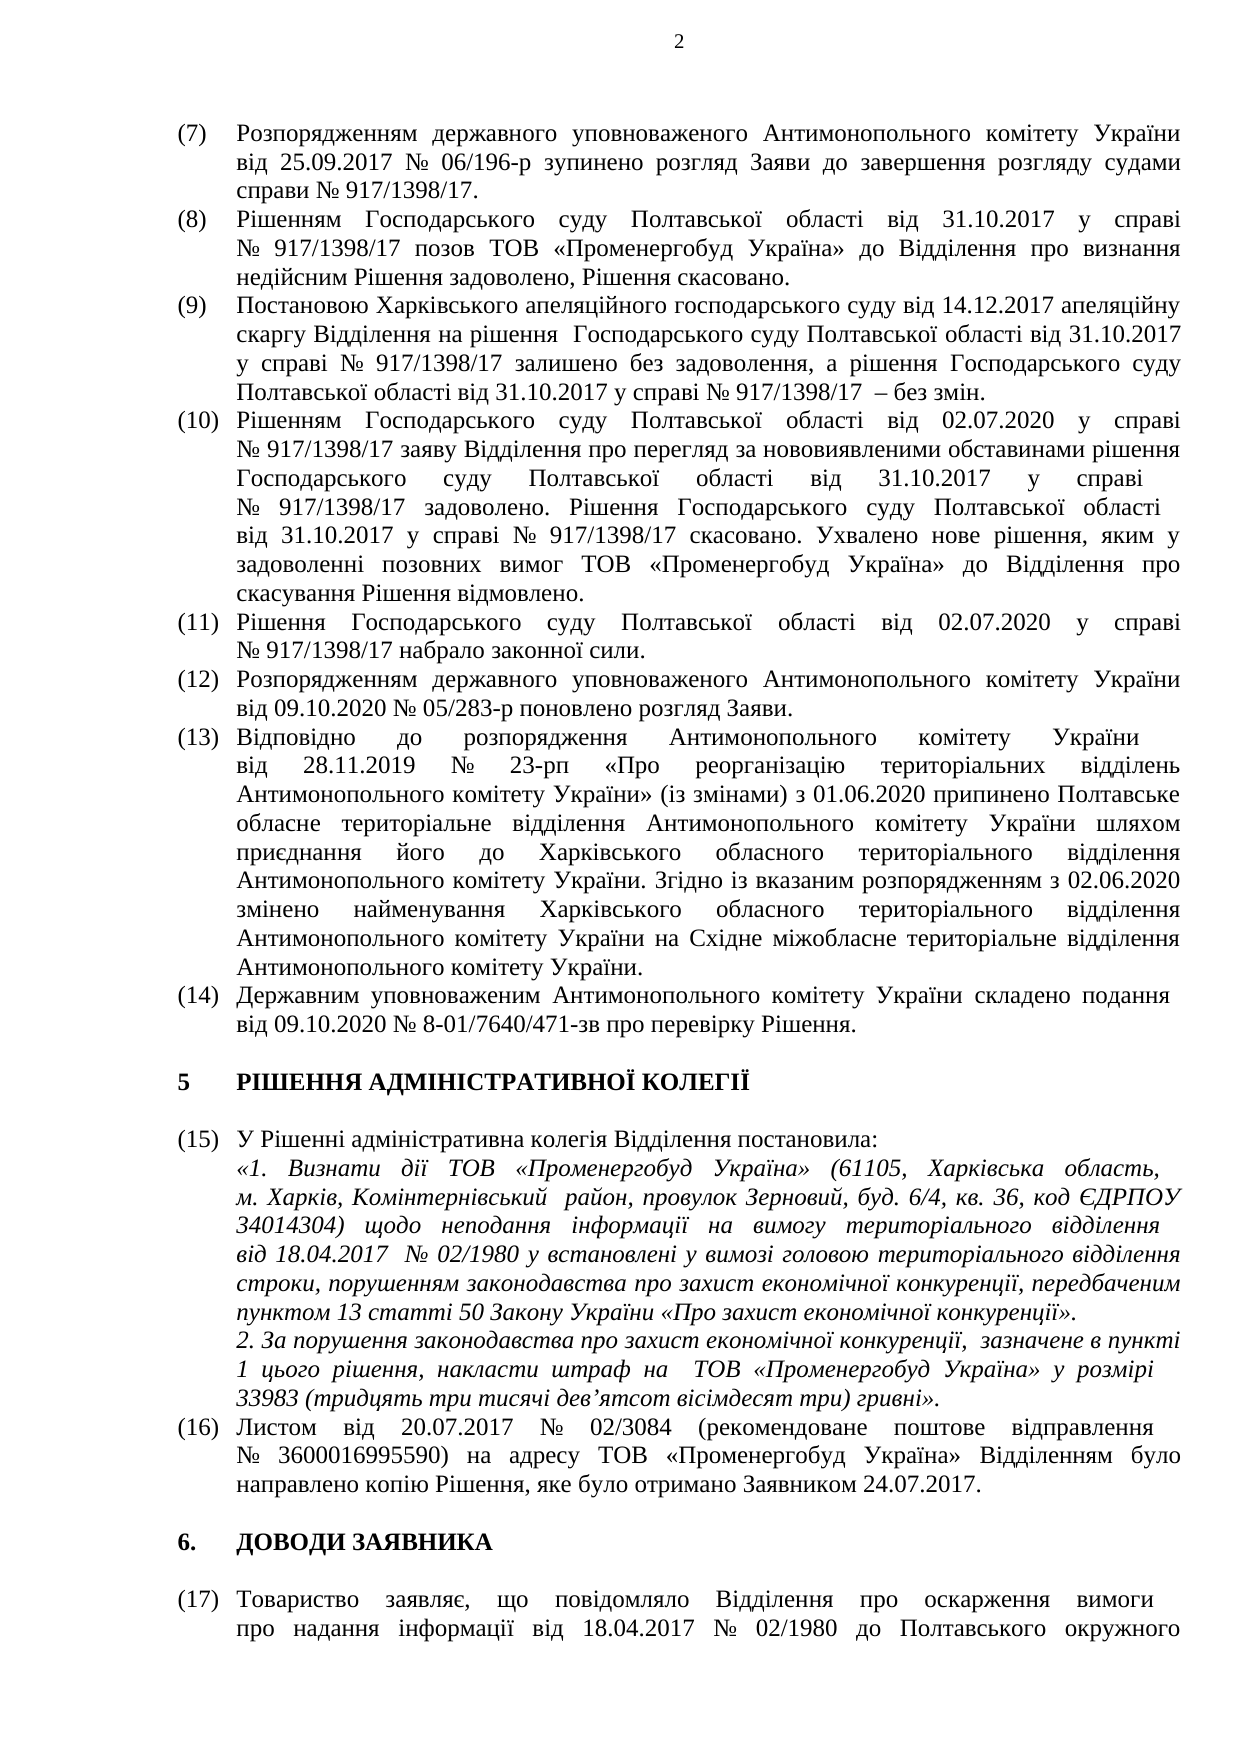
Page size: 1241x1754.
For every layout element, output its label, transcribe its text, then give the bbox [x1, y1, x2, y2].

text 2. За порушення законодавства про захист економічної конкуренції, зазначене в пункті 1 цього рішення, накласти штраф на ТОВ «Променергобуд Україна» у розмірі 33983 (тридцять три тисячі дев’ятсот вісімдесят три) гривні». [236, 1326, 1181, 1412]
text (7) Розпорядженням державного уповноваженого Антимонопольного комітету України від 25.09.2017 № 06/196-р зупинено розгляд Заяви до завершення розгляду судами справи № 917/1398/17. [177, 118, 1181, 204]
text (10) Рішенням Господарського суду Полтавської області від 02.07.2020 у справі № 917/1398/17 заяву Відділення про перегляд за нововиявленими обставинами рішення Господарського суду Полтавської області від 31.10.2017 у справі № 917/1398/17 задоволено. Рішення Господарського суду Полтавської області від 31.10.2017 у справі № 917/1398/17 скасовано. Ухвалено нове рішення, яким у задоволенні позовних вимог ТОВ «Променергобуд Україна» до Відділення про скасування Рішення відмовлено. [177, 406, 1181, 607]
text 6. ДОВОДИ ЗАЯВНИКА [177, 1527, 1181, 1556]
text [177, 1584, 1181, 1642]
list (8) Рішенням Господарського суду Полтавської області від 31.10.2017 у справі № 917/1398/17 позов ТОВ «Променергобуд Україна» до Відділення про визнання недійсним Рішення задоволено, Рішення скасовано. [177, 204, 1181, 291]
text (12) Розпорядженням державного уповноваженого Антимонопольного комітету України від 09.10.2020 № 05/283-р поновлено розгляд Заяви. [177, 664, 1181, 722]
text (15) У Рішенні адміністративна колегія Відділення постановила: [177, 1124, 1181, 1153]
text (14) Державним уповноваженим Антимонопольного комітету України складено подання від 09.10.2020 № 8-01/7640/471-зв про перевірку Рішення. [177, 981, 1181, 1038]
text «1. Визнати дії ТОВ «Променергобуд Україна» (61105, Харківська область, м. Харків, Комінтернівський район, провулок Зерновий, буд. 6/4, кв. 36, код ЄДРПОУ 34014304) щодо неподання інформації на вимогу територіального відділення від 18.04.2017 № 02/1980 у встановлені у вимозі головою територіального відділення строки, порушенням законодавства про захист економічної конкуренції, передбаченим пунктом 13 статті 50 Закону України «Про захист економічної конкуренції». [236, 1153, 1181, 1326]
text (9) Постановою Харківського апеляційного господарського суду від 14.12.2017 апеляційну скаргу Відділення на рішення Господарського суду Полтавської області від 31.10.2017 у справі № 917/1398/17 залишено без задоволення, а рішення Господарського суду Полтавської області від 31.10.2017 у справі № 917/1398/17 – без змін. [177, 291, 1181, 406]
list РІШЕННЯ АДМІНІСТРАТИВНОЇ КОЛЕГІЇ [177, 1067, 1181, 1096]
text (13) Відповідно до розпорядження Антимонопольного комітету України від 28.11.2019 № 23-рп «Про реорганізацію територіальних відділень Антимонопольного комітету України» (із змінами) з 01.06.2020 припинено Полтавське обласне територіальне відділення Антимонопольного комітету України шляхом приєднання його до Харківського обласного територіального відділення Антимонопольного комітету України. Згідно із вказаним розпорядженням з 02.06.2020 змінено найменування Харківського обласного територіального відділення Антимонопольного комітету України на Східне міжобласне територіальне відділення Антимонопольного комітету України. [177, 722, 1181, 981]
text (16) Листом від 20.07.2017 № 02/3084 (рекомендоване поштове відправлення № 3600016995590) на адресу ТОВ «Променергобуд Україна» Відділенням було направлено копію Рішення, яке було отримано Заявником 24.07.2017. [177, 1412, 1181, 1498]
text (11) Рішення Господарського суду Полтавської області від 02.07.2020 у справі № 917/1398/17 набрало законної сили. [177, 607, 1181, 664]
